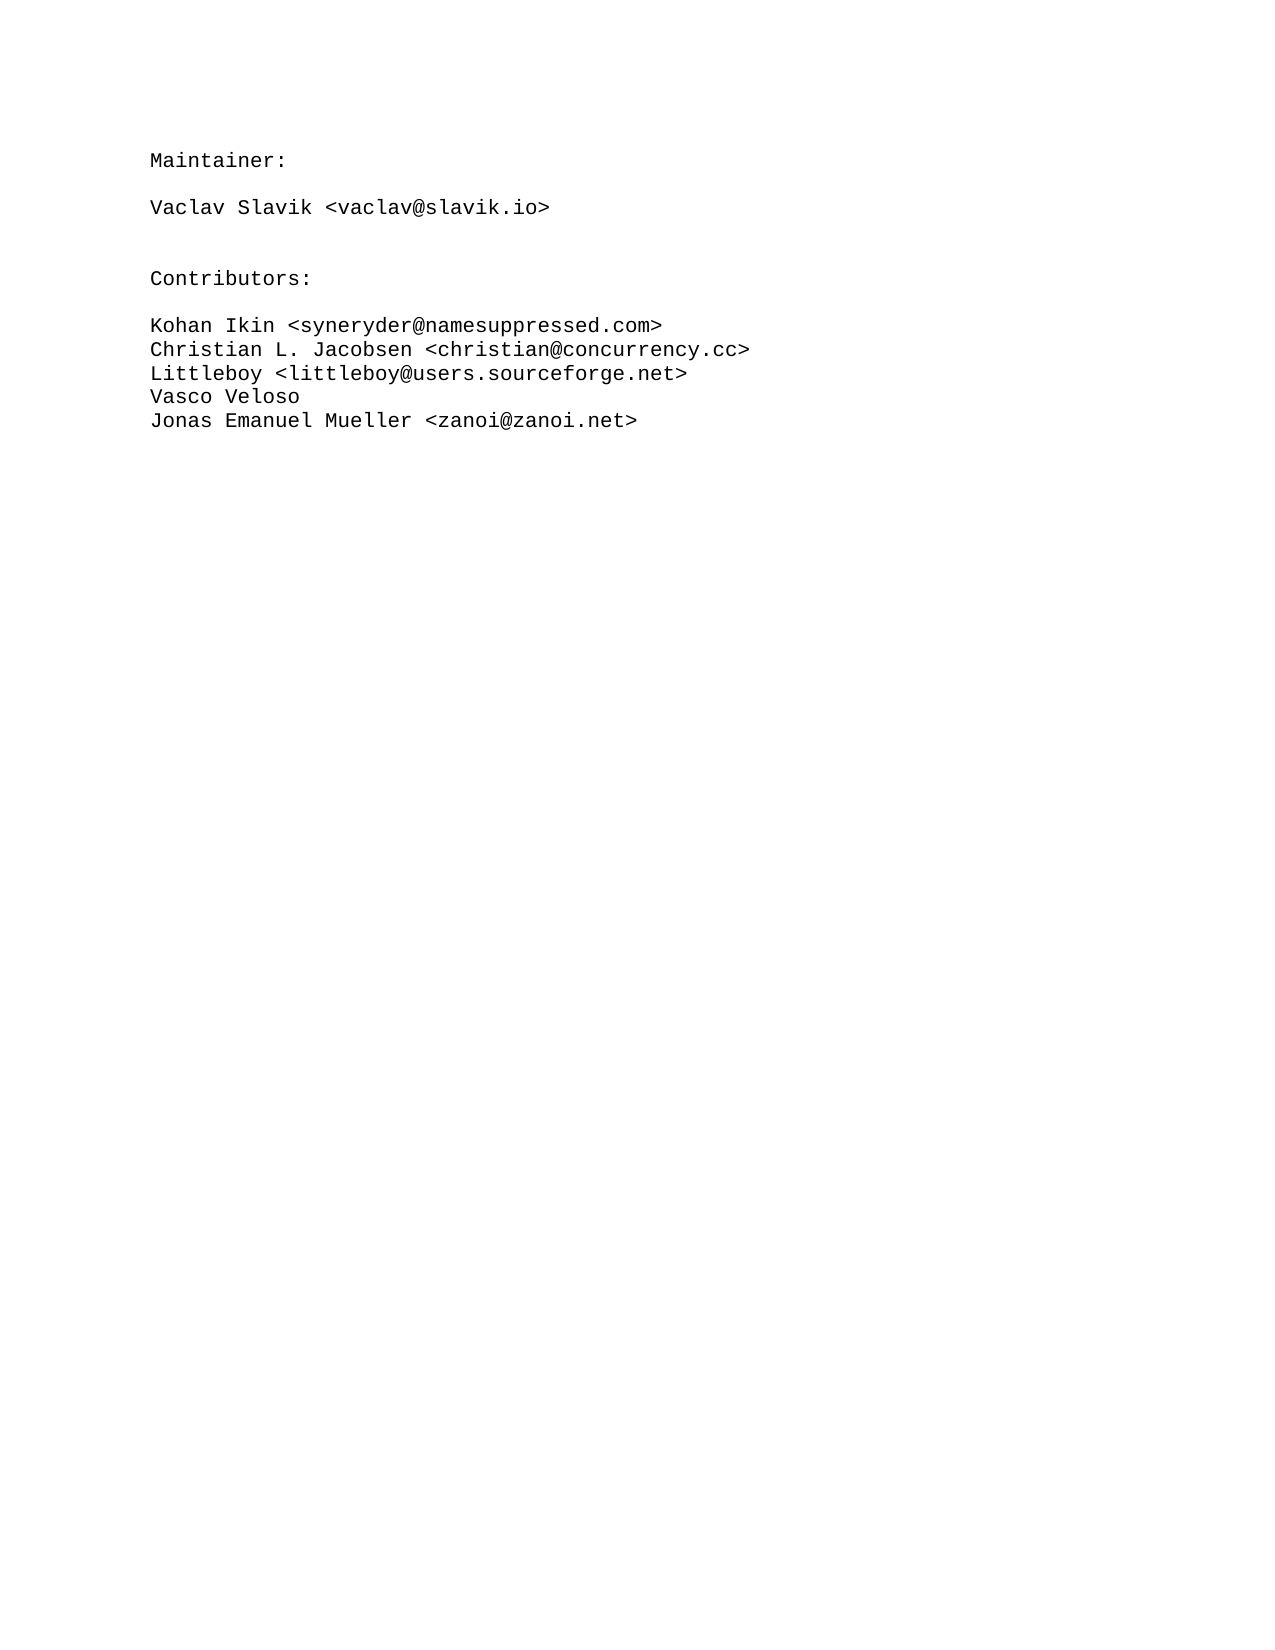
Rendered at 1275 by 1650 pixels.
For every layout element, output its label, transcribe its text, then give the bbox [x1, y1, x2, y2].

text Jonas Emanuel Mueller <zanoi@zanoi.net> [150, 410, 1125, 434]
text Vasco Veloso [150, 386, 1125, 410]
text Christian L. Jacobsen <christian@concurrency.cc> [150, 339, 1125, 363]
text Littleboy <littleboy@users.sourceforge.net> [150, 363, 1125, 386]
text Vaclav Slavik <vaclav@slavik.io> [150, 197, 1125, 221]
text Contributors: [150, 268, 1125, 292]
text Maintainer: [150, 150, 1125, 174]
text Kohan Ikin <syneryder@namesuppressed.com> [150, 316, 1125, 339]
